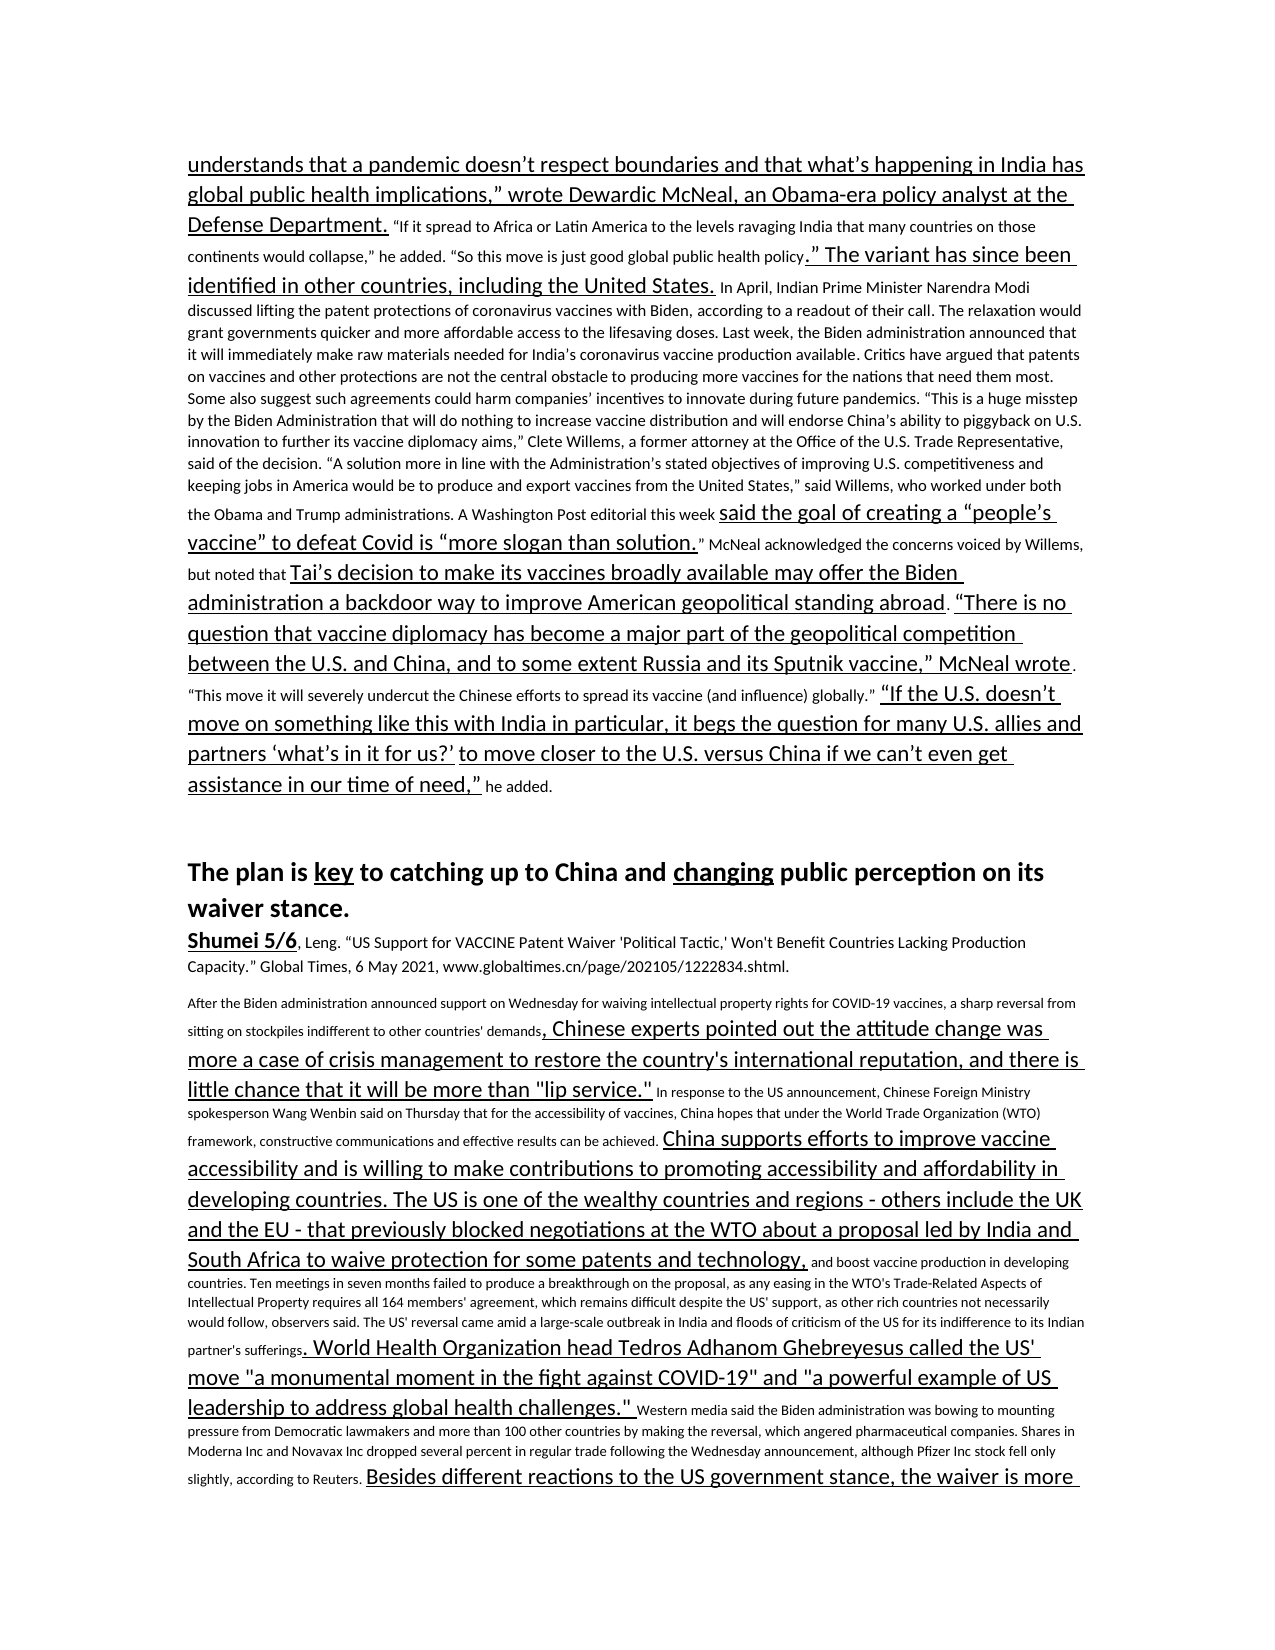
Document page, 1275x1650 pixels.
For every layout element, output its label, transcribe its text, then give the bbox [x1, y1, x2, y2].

subtitle The plan is key to catching up to China and changing public perception on its waiver stance. [187, 855, 1087, 924]
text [187, 150, 1087, 798]
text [187, 994, 1087, 1490]
text Shumei 5/6, Leng. “US Support for VACCINE Patent Waiver 'Political Tactic,' Won't Benefit Countries Lacking Production Capacity.” Global Times, 6 May 2021, www.globaltimes.cn/page/202105/1222834.shtml. [187, 926, 1087, 976]
